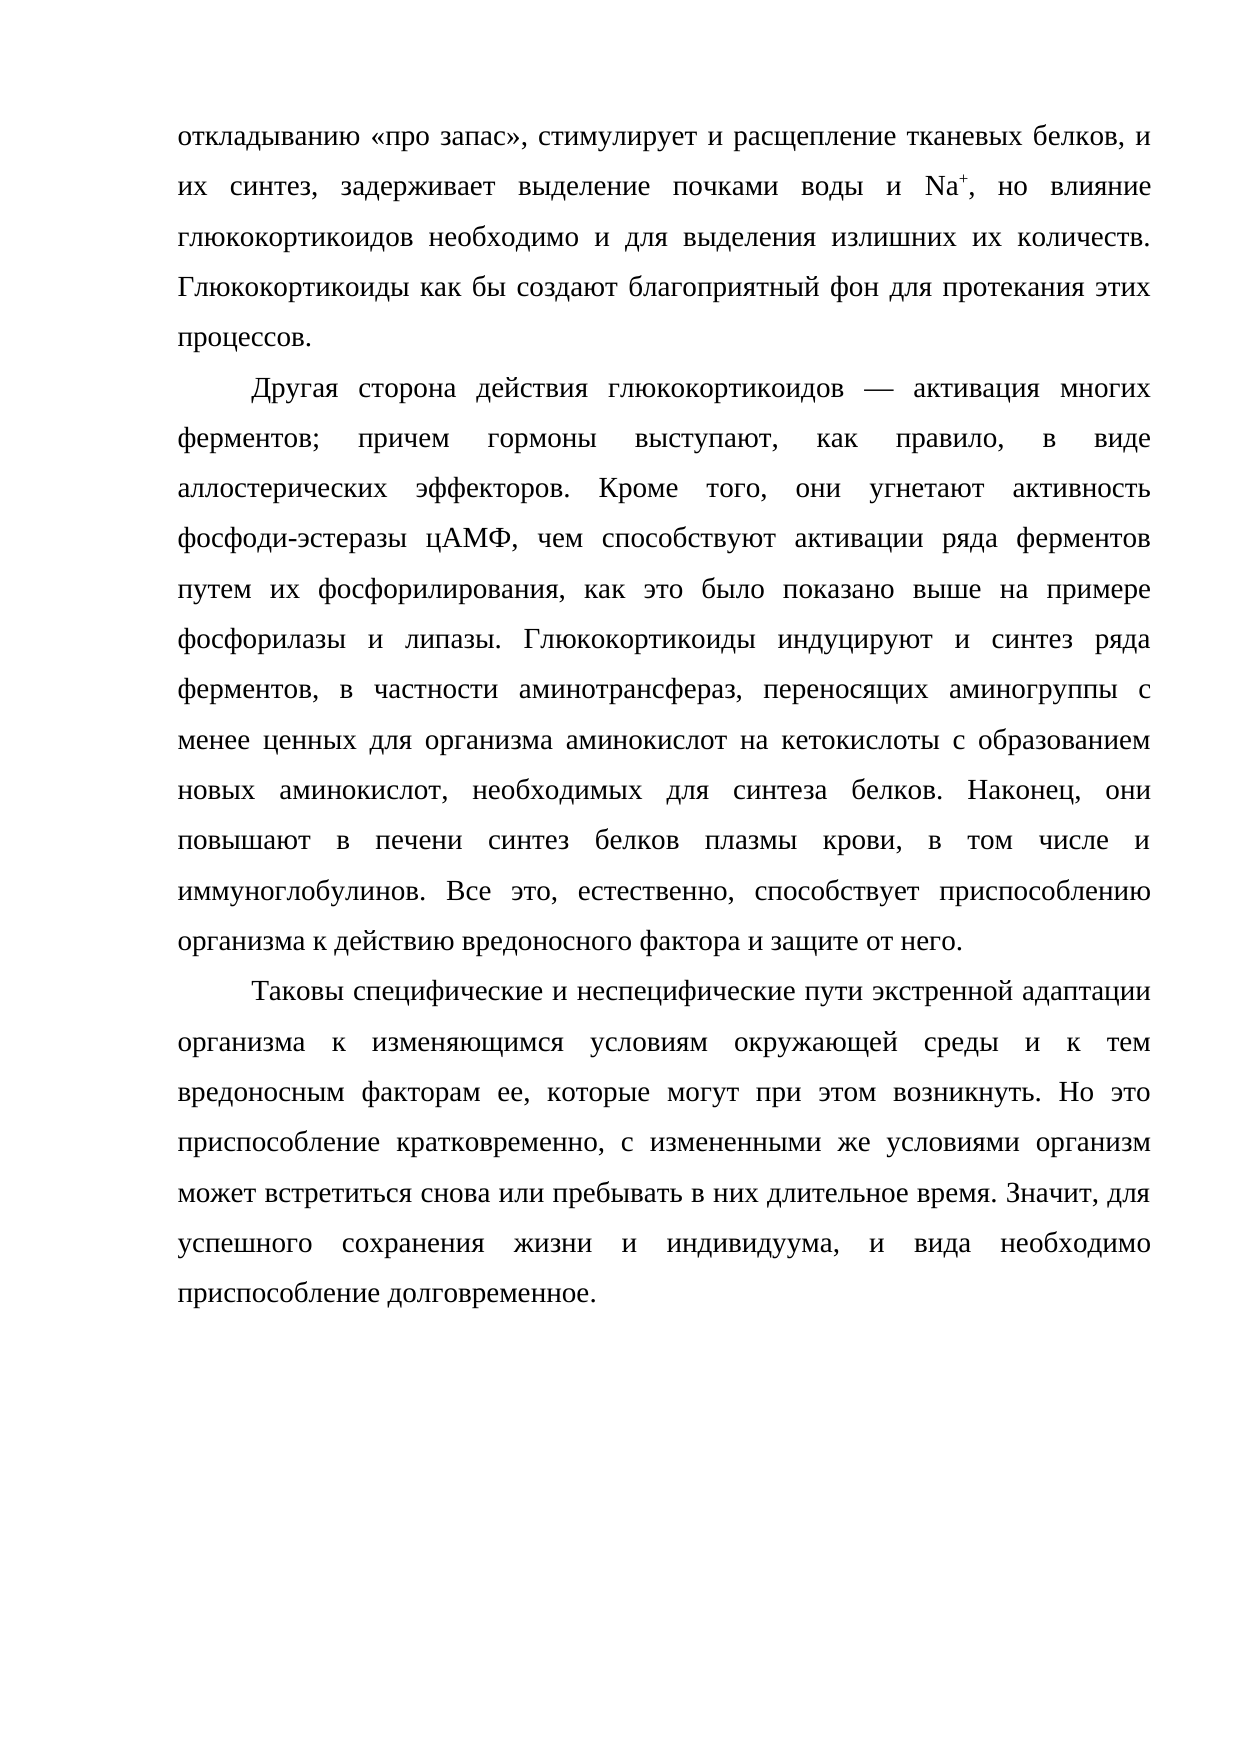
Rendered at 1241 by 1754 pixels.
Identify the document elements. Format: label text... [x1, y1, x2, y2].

text Другая сторона действия глюкокортикоидов — активация многих ферментов; причем гормоны выступают, как правило, в виде аллостерических эффекторов. Кроме того, они угнетают активность фосфоди-эстеразы цАМФ, чем способствуют активации ряда ферментов путем их фосфорилирования, как это было показано выше на примере фосфорилазы и липазы. Глюкокортикоиды индуцируют и синтез ряда ферментов, в частности аминотрансфераз, переносящих аминогруппы с менее ценных для организма аминокислот на кетокислоты с образованием новых аминокислот, необходимых для синтеза белков. Наконец, они повышают в печени синтез белков плазмы крови, в том числе и иммуноглобулинов. Все это, естественно, способствует приспособлению организма к действию вредоносного фактора и защите от него. [177, 370, 1152, 957]
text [177, 118, 1152, 353]
text Таковы специфические и неспецифические пути экстренной адаптации организма к изменяющимся условиям окружающей среды и к тем вредоносным факторам ее, которые могут при этом возникнуть. Но это приспособление кратковременно, с измененными же условиями организм может встретиться снова или пребывать в них длительное время. Значит, для успешного сохранения жизни и индивидуума, и вида необходимо приспособление долговременное. [177, 973, 1152, 1309]
